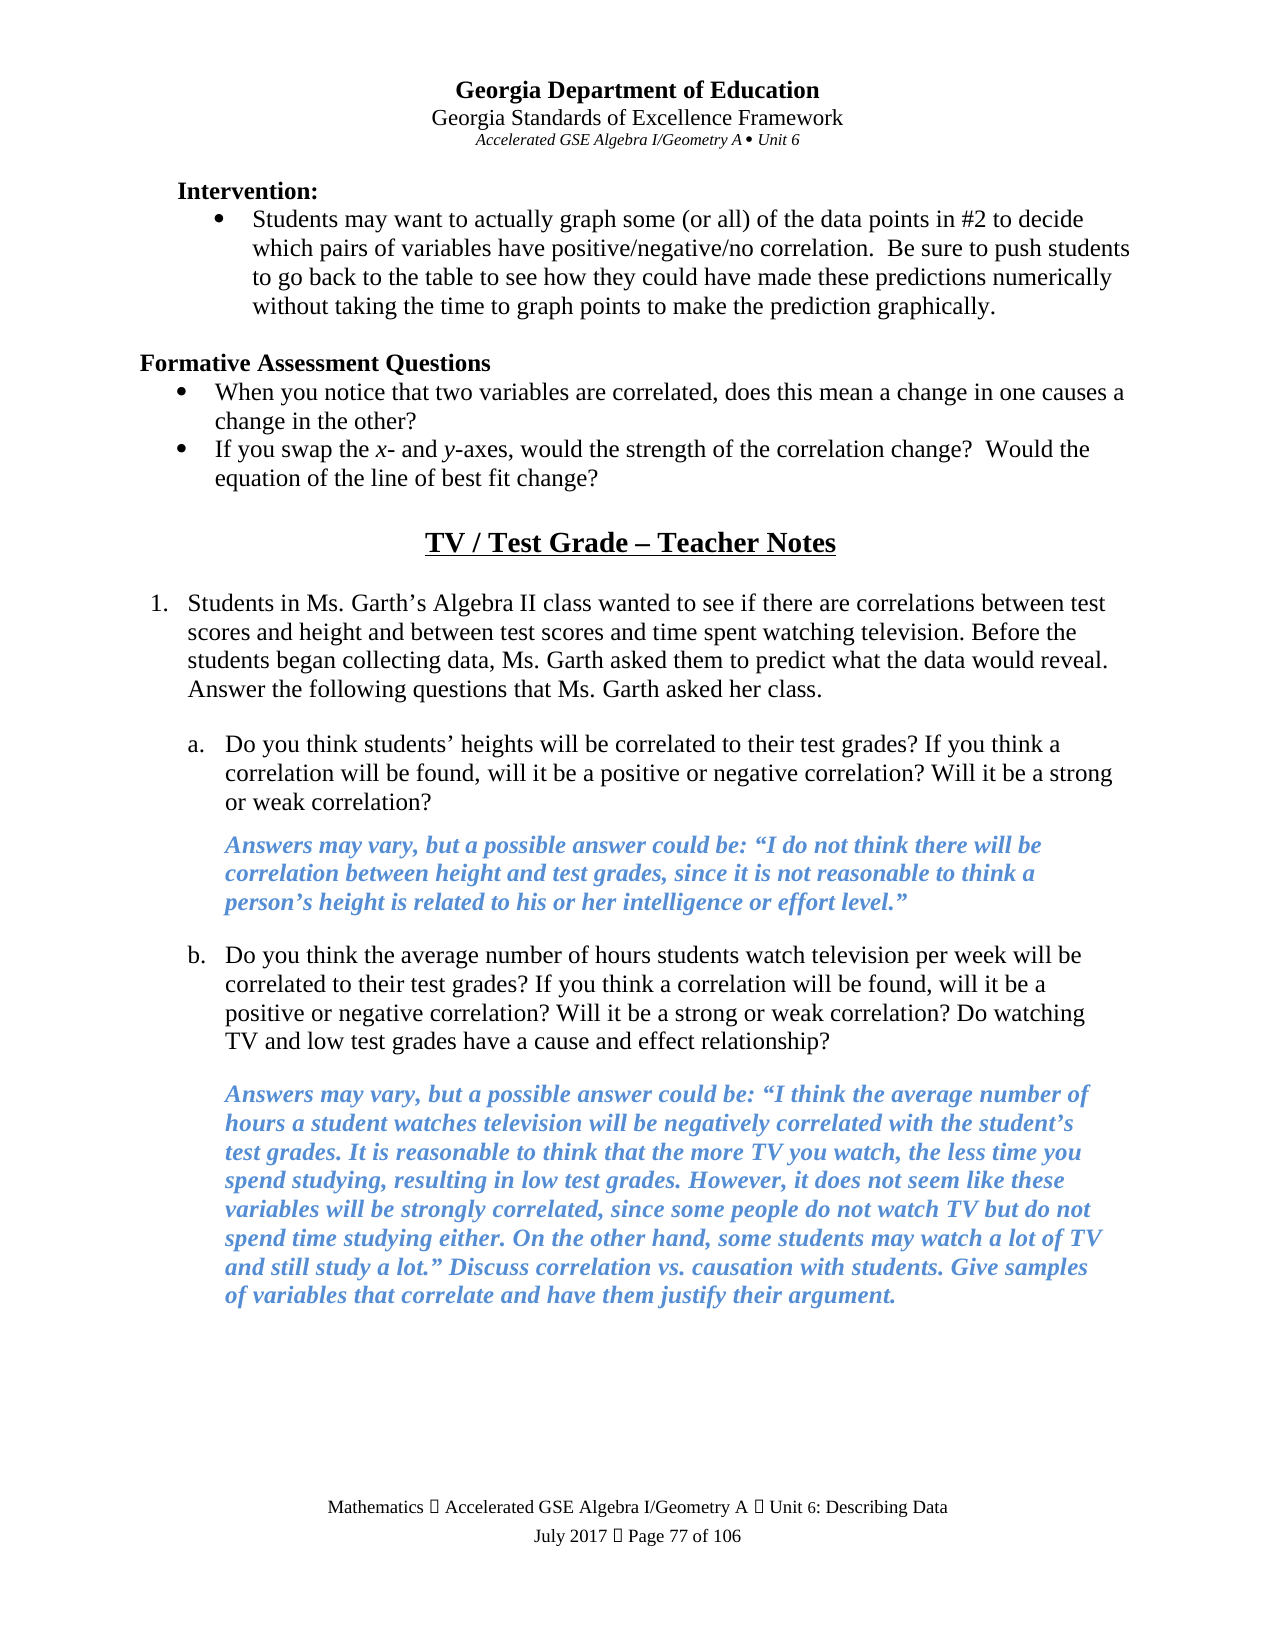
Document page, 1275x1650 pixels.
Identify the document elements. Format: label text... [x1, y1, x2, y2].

text b. Do you think the average number of hours students watch television per week will be correlated to their test grades? If you think a correlation will be found, will it be a positive or negative correlation? Will it be a strong or weak correlation? Do watching TV and low test grades have a cause and effect relationship? [187, 940, 1086, 1055]
text Answers may vary, but a possible answer could be: “I think the average number of hours a student watches television will be negatively correlated with the student’s test grades. It is reasonable to think that the more TV you watch, the less time you spend studying, resulting in low test grades. However, it does not seem like these variables will be strongly correlated, since some people do not watch TV but do not spend time studying either. On the other hand, some students may watch a lot of TV and still study a lot.” Discuss correlation vs. causation with students. Give samples of variables that correlate and have them justify their argument. [225, 1079, 1116, 1309]
list When you notice that two variables are correlated, does this mean a change in one causes a change in the other? [177, 377, 1135, 434]
text TV / Test Grade – Teacher Notes [150, 526, 1111, 559]
text Answers may vary, but a possible answer could be: “I do not think there will be correlation between height and test grades, since it is not reasonable to think a person’s height is related to his or her intelligence or effort level.” [225, 830, 1116, 916]
text Intervention: [139, 176, 1135, 204]
text Formative Assessment Questions [139, 348, 1135, 377]
list If you swap the x- and y-axes, would the strength of the correlation change? Would the equation of the line of best fit change? [177, 434, 1135, 492]
list Students may want to actually graph some (or all) of the data points in #2 to decide which pairs of variables have positive/negative/no correlation. Be sure to push students to go back to the table to see how they could have made these predictions numerically without taking the time to graph points to make the prediction graphically. [214, 204, 1135, 319]
text a. Do you think students’ heights will be correlated to their test grades? If you think a correlation will be found, will it be a positive or negative correlation? Will it be a strong or weak correlation? [187, 729, 1114, 815]
text 1. Students in Ms. Garth’s Algebra II class wanted to see if there are correlations between test scores and height and between test scores and time spent watching television. Before the students began collecting data, Ms. Garth asked them to predict what the data would reveal. Answer the following questions that Ms. Garth asked her class. [150, 588, 1111, 703]
